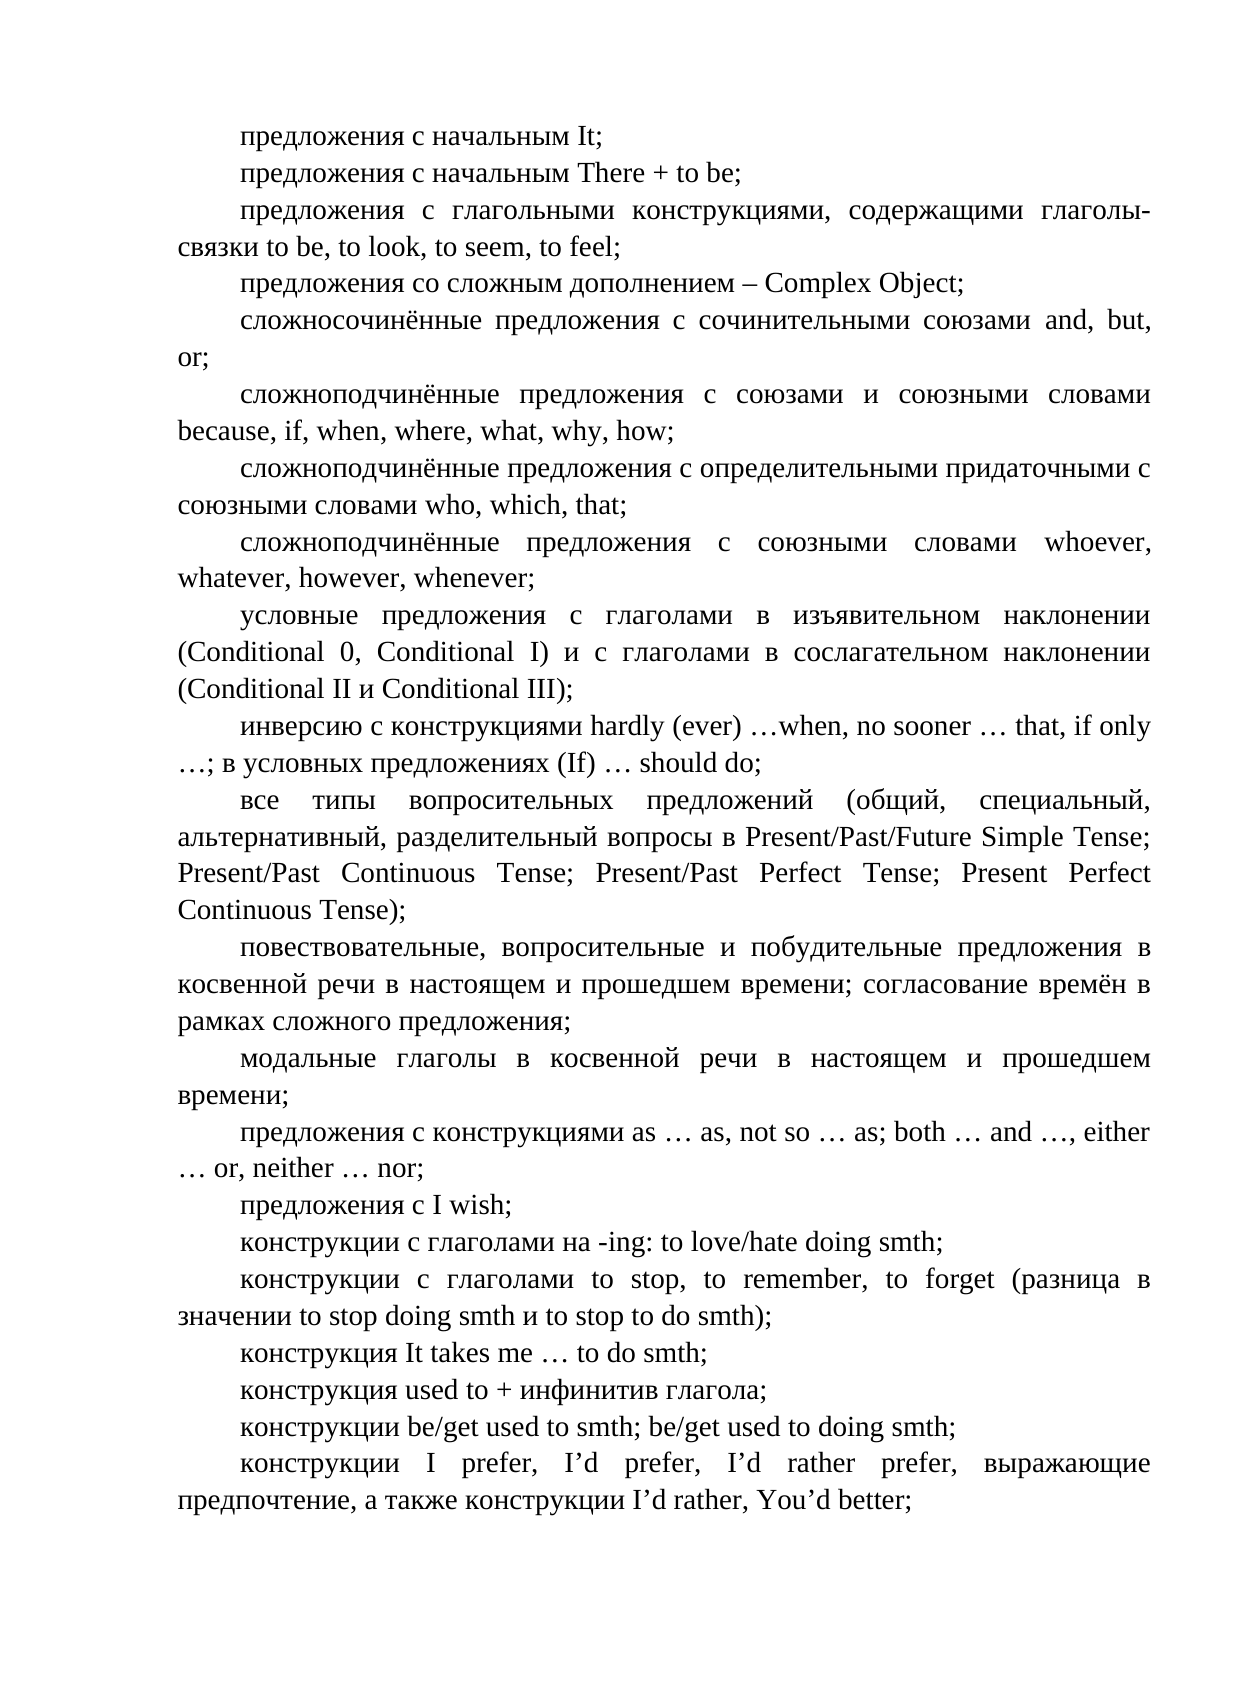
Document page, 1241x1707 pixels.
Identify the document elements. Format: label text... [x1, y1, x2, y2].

text предложения с глагольными конструкциями, содержащими глаголы-связки to be, to look, to seem, to feel; [177, 192, 1152, 262]
text предложения с конструкциями as … as, not so … as; both … and …, either … or, neither … nor; [177, 1114, 1152, 1184]
text все типы вопросительных предложений (общий, специальный, альтернативный, разделительный вопросы в Present/Past/Future Simple Tense; Present/Past Continuous Tense; Present/Past Perfect Tense; Present Perfect Continuous Tense); [177, 782, 1152, 926]
text конструкции с глаголами на -ing: to love/hate doing smth; [177, 1224, 1152, 1258]
text предложения с начальным It; [177, 118, 1152, 152]
text сложноподчинённые предложения с определительными придаточными с союзными словами who, which, that; [177, 450, 1152, 520]
text конструкция used to + инфинитив глагола; [177, 1372, 1152, 1405]
text условные предложения с глаголами в изъявительном наклонении (Conditional 0, Conditional I) и с глаголами в сослагательном наклонении (Conditional II и Conditional III); [177, 597, 1152, 705]
text модальные глаголы в косвенной речи в настоящем и прошедшем времени; [177, 1040, 1152, 1110]
text конструкции be/get used to smth; be/get used to doing smth; [177, 1409, 1152, 1442]
text сложноподчинённые предложения с союзами и союзными словами because, if, when, where, what, why, how; [177, 376, 1152, 447]
text предложения с начальным There + to be; [177, 155, 1152, 188]
text повествовательные, вопросительные и побудительные предложения в косвенной речи в настоящем и прошедшем времени; согласование времён в рамках сложного предложения; [177, 929, 1152, 1037]
text сложноподчинённые предложения с союзными словами whoever, whatever, however, whenever; [177, 524, 1152, 594]
text конструкция It takes me … to do smth; [177, 1335, 1152, 1368]
text инверсию с конструкциями hardly (ever) …when, no sooner … that, if only …; в условных предложениях (If) … should do; [177, 708, 1152, 778]
text конструкции I prefer, I’d prefer, I’d rather prefer, выражающие предпочтение, а также конструкции I’d rather, You’d better; [177, 1446, 1152, 1516]
text сложносочинённые предложения с сочинительными союзами and, but, or; [177, 302, 1152, 373]
text конструкции c глаголами to stop, to remember, to forget (разница в значении to stop doing smth и to stop to do smth); [177, 1261, 1152, 1332]
text предложения с I wish; [177, 1187, 1152, 1221]
text предложения cо сложным дополнением – Complex Object; [177, 266, 1152, 299]
